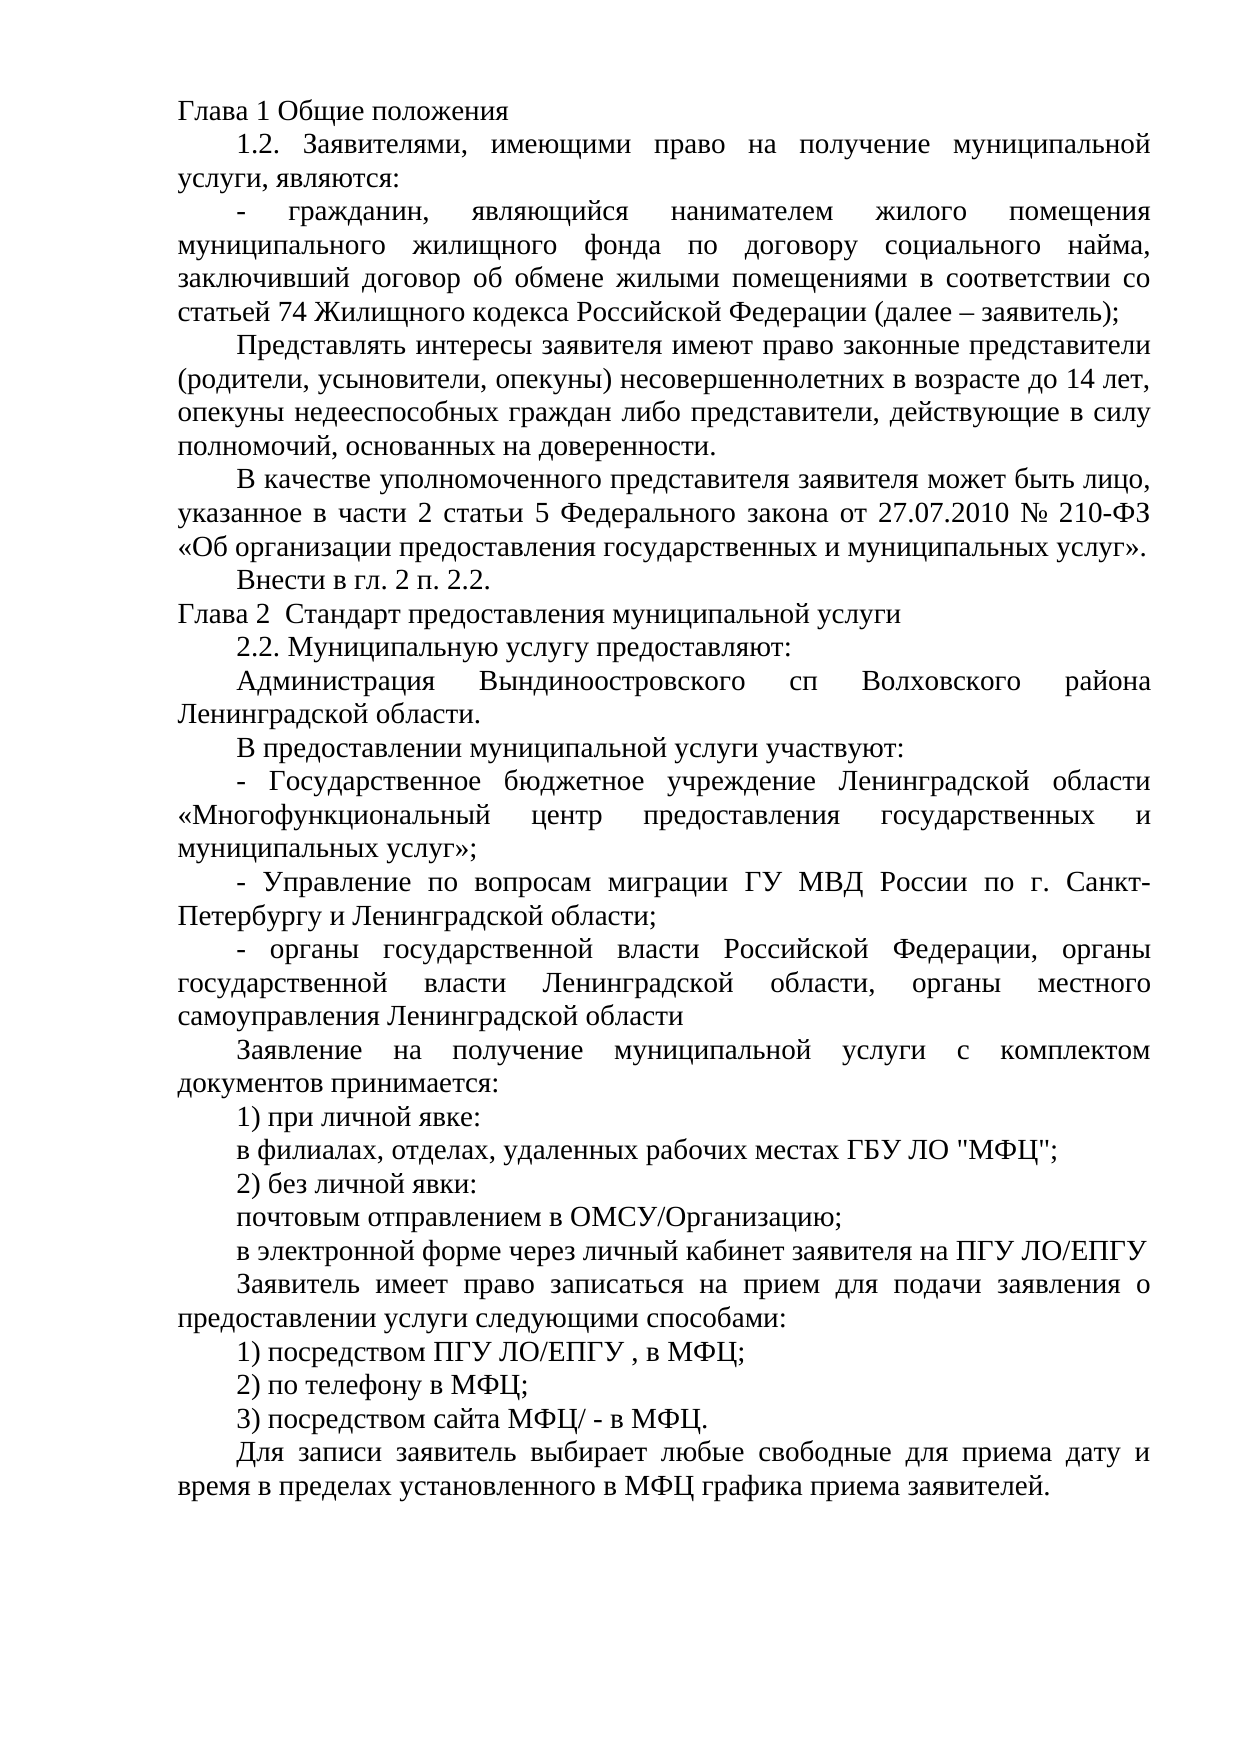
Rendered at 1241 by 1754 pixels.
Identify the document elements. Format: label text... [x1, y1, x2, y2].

text - Государственное бюджетное учреждение Ленинградской области «Многофункциональный центр предоставления государственных и муниципальных услуг»; [177, 763, 1152, 864]
text 3) посредством сайта МФЦ/ - в МФЦ. [177, 1401, 1152, 1434]
text Глава 2 Стандарт предоставления муниципальной услуги [177, 596, 1152, 629]
text - органы государственной власти Российской Федерации, органы государственной власти Ленинградской области, органы местного самоуправления Ленинградской области [177, 931, 1152, 1032]
text почтовым отправлением в ОМСУ/Организацию; [177, 1199, 1152, 1233]
text в филиалах, отделах, удаленных рабочих местах ГБУ ЛО "МФЦ"; [177, 1132, 1152, 1166]
text 2) без личной явки: [177, 1166, 1152, 1199]
text 1.2. Заявителями, имеющими право на получение муниципальной услуги, являются: [177, 126, 1152, 193]
text Заявление на получение муниципальной услуги с комплектом документов принимается: [177, 1032, 1152, 1099]
text Глава 1 Общие положения [177, 93, 1152, 126]
text - гражданин, являющийся нанимателем жилого помещения муниципального жилищного фонда по договору социального найма, заключивший договор об обмене жилыми помещениями в соответствии со статьей 74 Жилищного кодекса Российской Федерации (далее – заявитель); [177, 193, 1152, 327]
text - Управление по вопросам миграции ГУ МВД России по г. Санкт-Петербургу и Ленинградской области; [177, 864, 1152, 931]
text В качестве уполномоченного представителя заявителя может быть лицо, указанное в части 2 статьи 5 Федерального закона от 27.07.2010 № 210-ФЗ «Об организации предоставления государственных и муниципальных услуг». [177, 462, 1152, 562]
text Заявитель имеет право записаться на прием для подачи заявления о предоставлении услуги следующими способами: [177, 1267, 1152, 1334]
text Представлять интересы заявителя имеют право законные представители (родители, усыновители, опекуны) несовершеннолетних в возрасте до 14 лет, опекуны недееспособных граждан либо представители, действующие в силу полномочий, основанных на доверенности. [177, 327, 1152, 462]
text Внести в гл. 2 п. 2.2. [177, 562, 1152, 596]
text Администрация Вындиноостровского сп Волховского района Ленинградской области. [177, 663, 1152, 730]
text 1) при личной явке: [177, 1099, 1152, 1132]
text 1) посредством ПГУ ЛО/ЕПГУ , в МФЦ; [177, 1334, 1152, 1367]
text 2.2. Муниципальную услугу предоставляют: [177, 629, 1152, 663]
text В предоставлении муниципальной услуги участвуют: [177, 730, 1152, 763]
text в электронной форме через личный кабинет заявителя на ПГУ ЛО/ЕПГУ [177, 1233, 1152, 1267]
text Для записи заявитель выбирает любые свободные для приема дату и время в пределах установленного в МФЦ графика приема заявителей. [177, 1434, 1152, 1501]
text 2) по телефону в МФЦ; [177, 1367, 1152, 1401]
